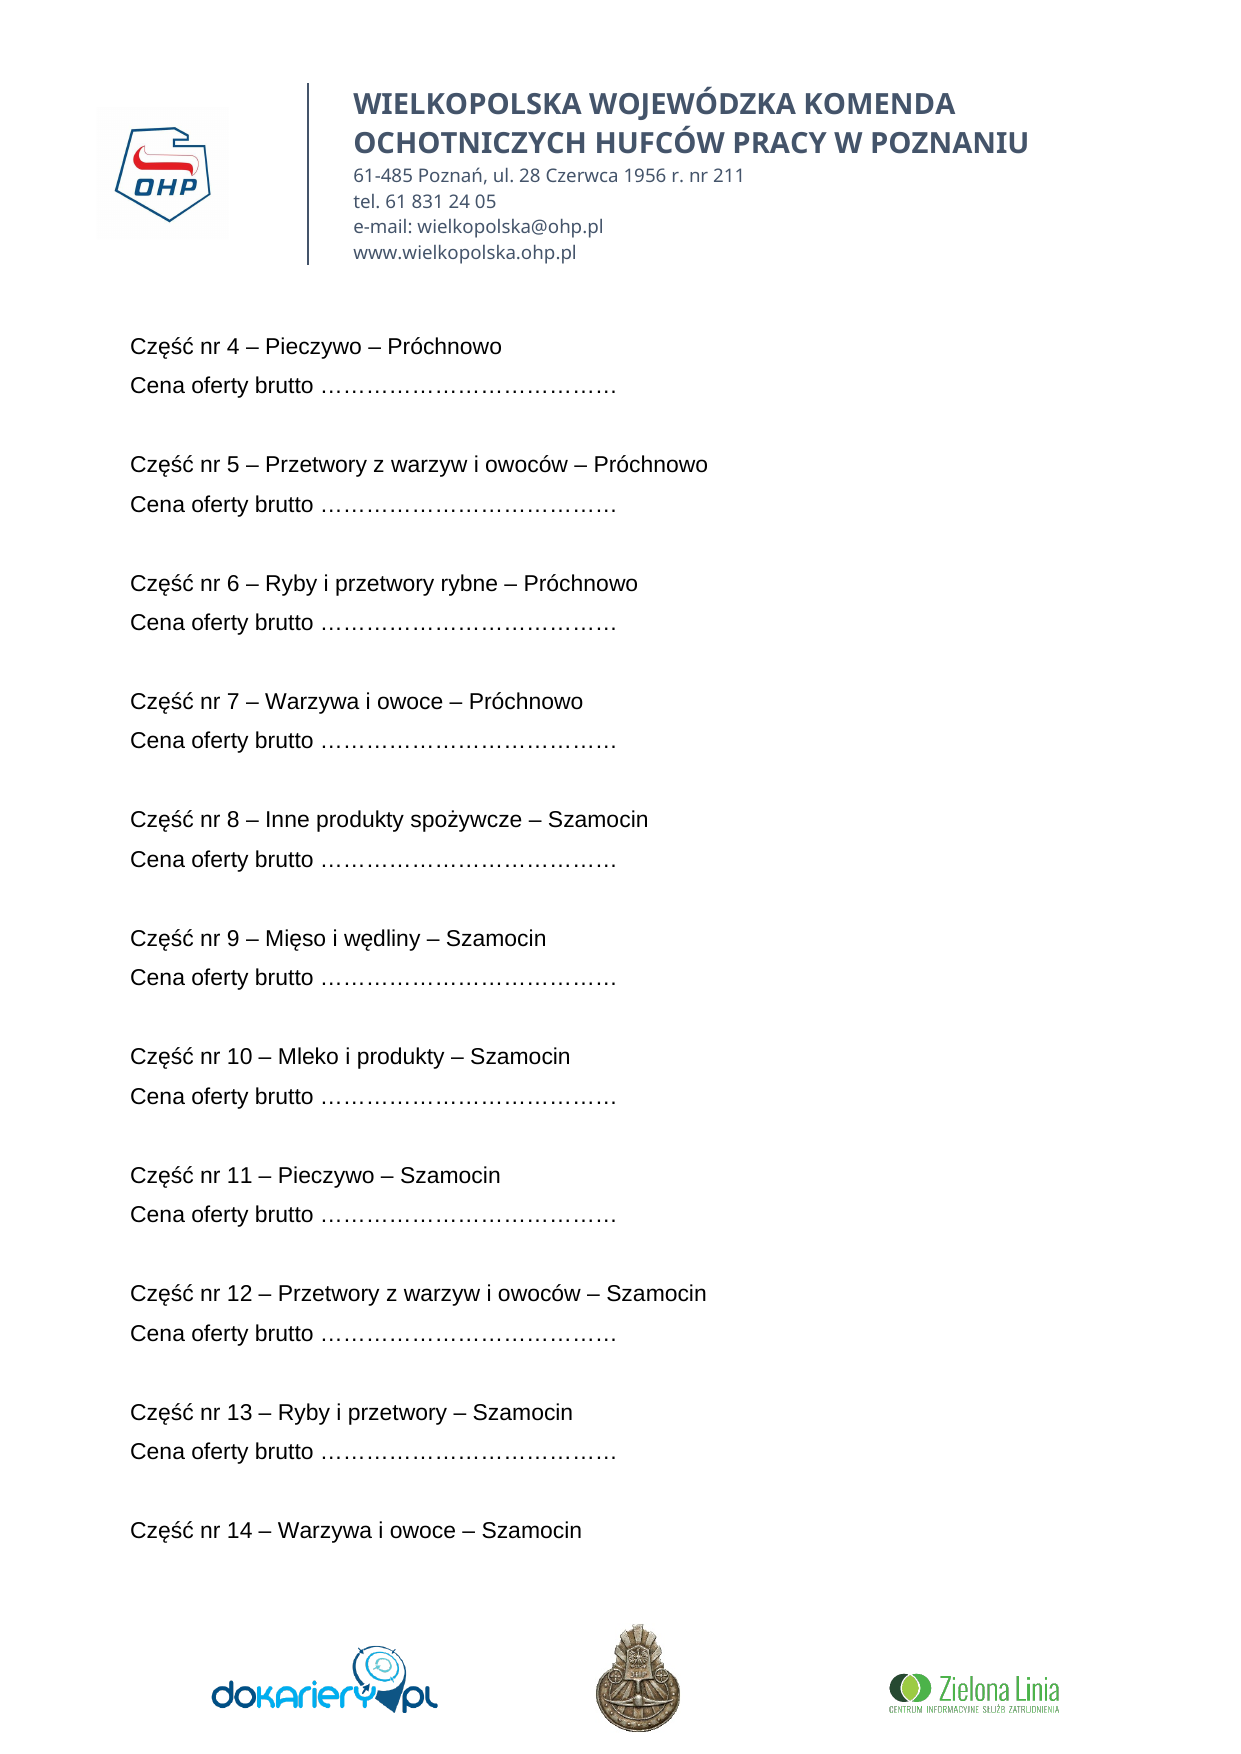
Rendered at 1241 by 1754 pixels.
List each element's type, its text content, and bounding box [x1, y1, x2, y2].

picture [211, 1641, 438, 1718]
text Cena oferty brutto ………………………………… [130, 846, 1137, 872]
text Część nr 9 – Mięso i wędliny – Szamocin [130, 925, 1137, 951]
text Cena oferty brutto ………………………………… [130, 491, 1137, 517]
text Część nr 6 – Ryby i przetwory rybne – Próchnowo [130, 569, 1137, 596]
text Cena oferty brutto ………………………………… [130, 727, 1137, 754]
text Cena oferty brutto ………………………………… [130, 1438, 1137, 1464]
text Część nr 10 – Mleko i produkty – Szamocin [130, 1043, 1137, 1070]
text Część nr 12 – Przetwory z warzyw i owoców – Szamocin [130, 1280, 1137, 1307]
text Cena oferty brutto ………………………………… [130, 964, 1137, 991]
text Część nr 5 – Przetwory z warzyw i owoców – Próchnowo [130, 451, 1137, 477]
text Cena oferty brutto ………………………………… [130, 1201, 1137, 1228]
picture [96, 107, 230, 240]
text Cena oferty brutto ………………………………… [130, 609, 1137, 635]
text Część nr 4 – Pieczywo – Próchnowo [130, 333, 1137, 359]
picture [881, 1661, 1067, 1728]
text Cena oferty brutto ………………………………… [130, 372, 1137, 398]
text Cena oferty brutto ………………………………… [130, 1320, 1137, 1346]
text Część nr 13 – Ryby i przetwory – Szamocin [130, 1399, 1137, 1425]
text Część nr 11 – Pieczywo – Szamocin [130, 1162, 1137, 1188]
text Część nr 7 – Warzywa i owoce – Próchnowo [130, 688, 1137, 714]
text Część nr 14 – Warzywa i owoce – Szamocin [130, 1517, 1137, 1543]
picture [595, 1623, 681, 1733]
text Część nr 8 – Inne produkty spożywcze – Szamocin [130, 806, 1137, 833]
text Cena oferty brutto ………………………………… [130, 1083, 1137, 1109]
